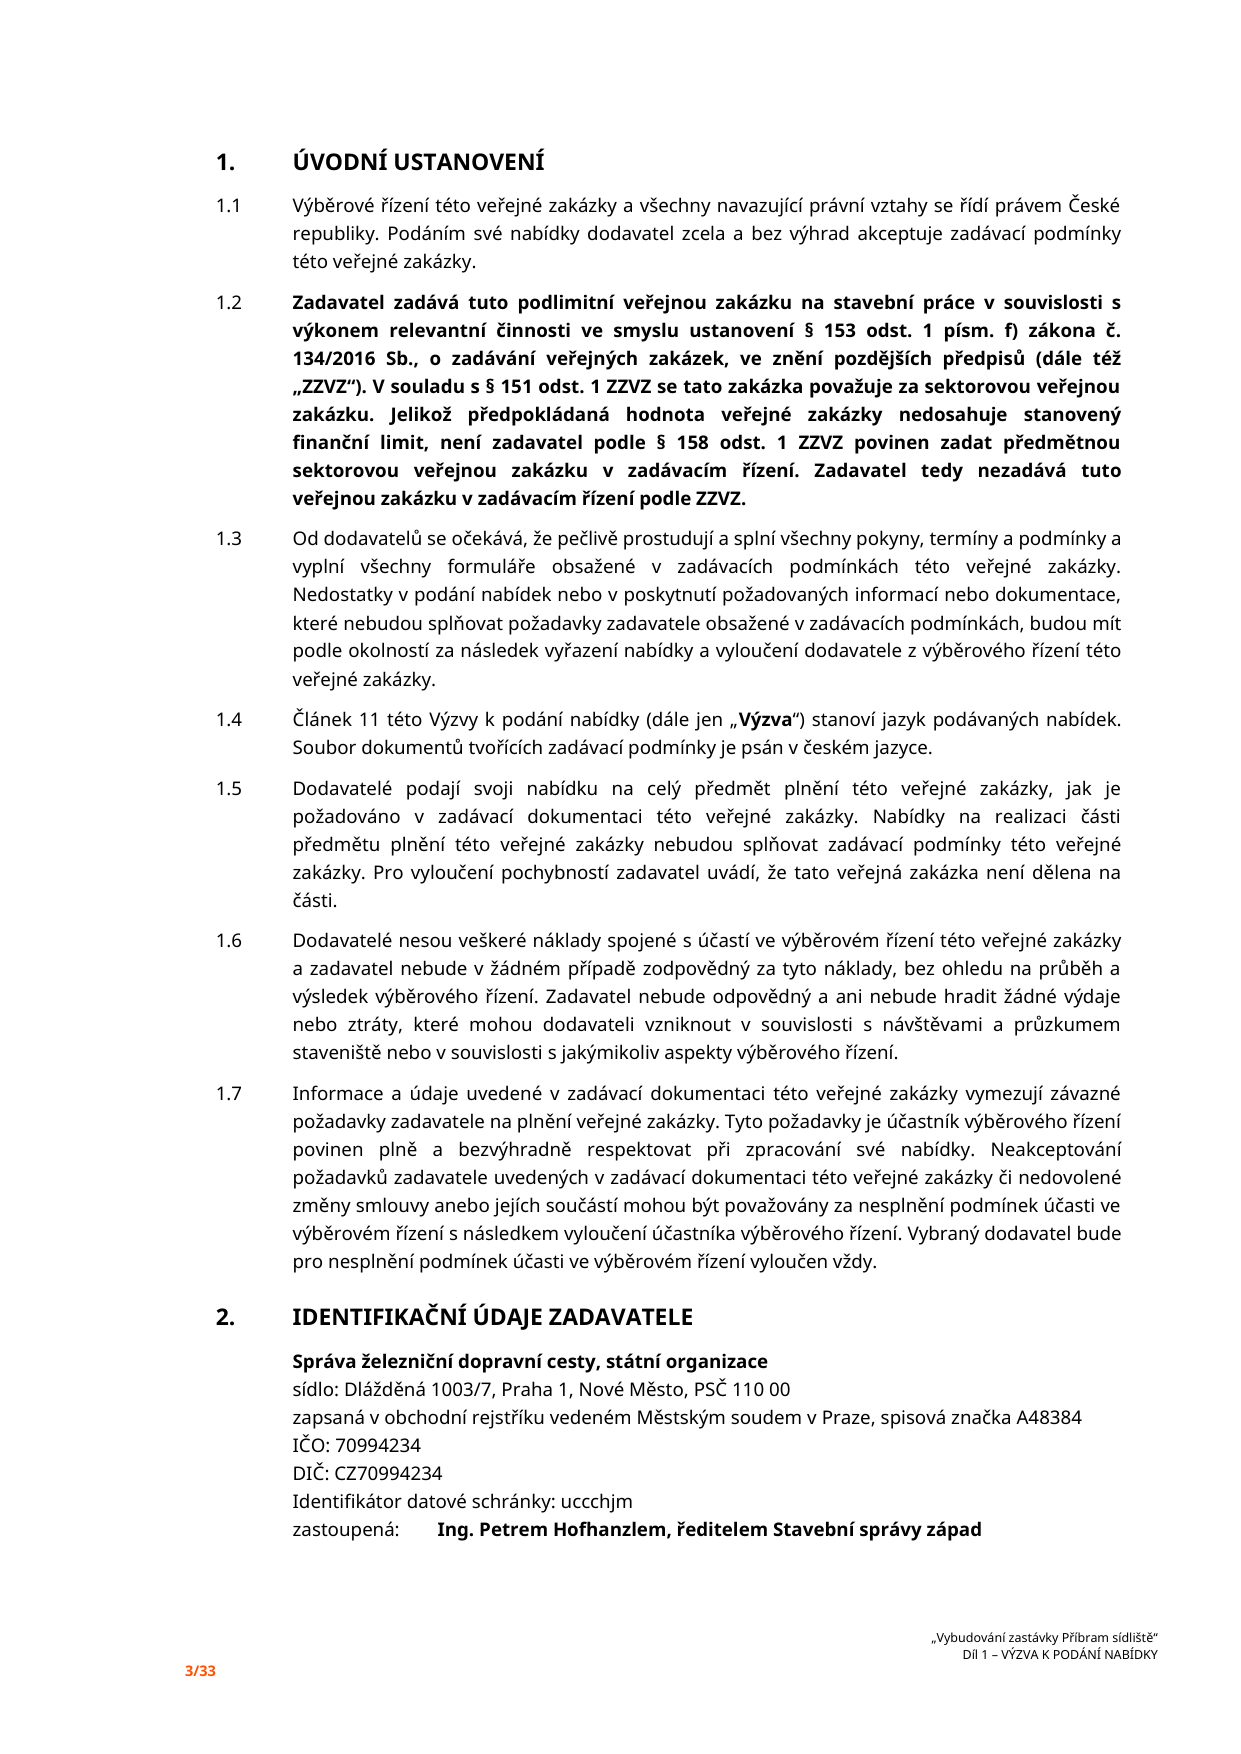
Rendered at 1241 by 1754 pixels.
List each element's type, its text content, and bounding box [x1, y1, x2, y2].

text Informace a údaje uvedené v zadávací dokumentaci této veřejné zakázky vymezují závazné požadavky zadavatele na plnění veřejné zakázky. Tyto požadavky je účastník výběrového řízení povinen plně a bezvýhradně respektovat při zpracování své nabídky. Neakceptování požadavků zadavatele uvedených v zadávací dokumentaci této veřejné zakázky či nedovolené změny smlouvy anebo jejích součástí mohou být považovány za nesplnění podmínek účasti ve výběrovém řízení s následkem vyloučení účastníka výběrového řízení. Vybraný dodavatel bude pro nesplnění podmínek účasti ve výběrovém řízení vyloučen vždy. [216, 1080, 1122, 1274]
text Správa železniční dopravní cesty, státní organizace [292, 1348, 1122, 1374]
text Dodavatelé podají svoji nabídku na celý předmět plnění této veřejné zakázky, jak je požadováno v zadávací dokumentaci této veřejné zakázky. Nabídky na realizaci části předmětu plnění této veřejné zakázky nebudou splňovat zadávací podmínky této veřejné zakázky. Pro vyloučení pochybností zadavatel uvádí, že tato veřejná zakázka není dělena na části. [216, 775, 1122, 912]
text Od dodavatelů se očekává, že pečlivě prostudují a splní všechny pokyny, termíny a podmínky a vyplní všechny formuláře obsažené v zadávacích podmínkách této veřejné zakázky. Nedostatky v podání nabídek nebo v poskytnutí požadovaných informací nebo dokumentace, které nebudou splňovat požadavky zadavatele obsažené v zadávacích podmínkách, budou mít podle okolností za následek vyřazení nabídky a vyloučení dodavatele z výběrového řízení této veřejné zakázky. [216, 526, 1122, 691]
text zastoupená: Ing. Petrem Hofhanzlem, ředitelem Stavební správy západ [292, 1516, 1122, 1542]
text ÚVODNÍ USTANOVENÍ [216, 146, 1122, 177]
text DIČ: CZ70994234 [292, 1460, 1122, 1486]
text Dodavatelé nesou veškeré náklady spojené s účastí ve výběrovém řízení této veřejné zakázky a zadavatel nebude v žádném případě zodpovědný za tyto náklady, bez ohledu na průběh a výsledek výběrového řízení. Zadavatel nebude odpovědný a ani nebude hradit žádné výdaje nebo ztráty, které mohou dodavateli vzniknout v souvislosti s návštěvami a průzkumem staveniště nebo v souvislosti s jakýmikoliv aspekty výběrového řízení. [216, 927, 1122, 1065]
text zapsaná v obchodní rejstříku vedeném Městským soudem v Praze, spisová značka A48384 [292, 1404, 1122, 1430]
text Zadavatel zadává tuto podlimitní veřejnou zakázku na stavební práce v souvislosti s výkonem relevantní činnosti ve smyslu ustanovení § 153 odst. 1 písm. f) zákona č. 134/2016 Sb., o zadávání veřejných zakázek, ve znění pozdějších předpisů (dále též „ZZVZ“). V souladu s § 151 odst. 1 ZZVZ se tato zakázka považuje za sektorovou veřejnou zakázku. Jelikož předpokládaná hodnota veřejné zakázky nedosahuje stanovený finanční limit, není zadavatel podle § 158 odst. 1 ZZVZ povinen zadat předmětnou sektorovou veřejnou zakázku v zadávacím řízení. Zadavatel tedy nezadává tuto veřejnou zakázku v zadávacím řízení podle ZZVZ. [216, 289, 1122, 511]
text sídlo: Dlážděná 1003/7, Praha 1, Nové Město, PSČ 110 00 [292, 1376, 1122, 1402]
text IDENTIFIKAČNÍ ÚDAJE ZADAVATELE [216, 1301, 1122, 1332]
text Výběrové řízení této veřejné zakázky a všechny navazující právní vztahy se řídí právem České republiky. Podáním své nabídky dodavatel zcela a bez výhrad akceptuje zadávací podmínky této veřejné zakázky. [216, 192, 1122, 274]
text Článek 11 této Výzvy k podání nabídky (dále jen „Výzva“) stanoví jazyk podávaných nabídek. Soubor dokumentů tvořících zadávací podmínky je psán v českém jazyce. [216, 706, 1122, 760]
text Identifikátor datové schránky: uccchjm [292, 1488, 1122, 1514]
text IČO: 70994234 [292, 1432, 1122, 1458]
